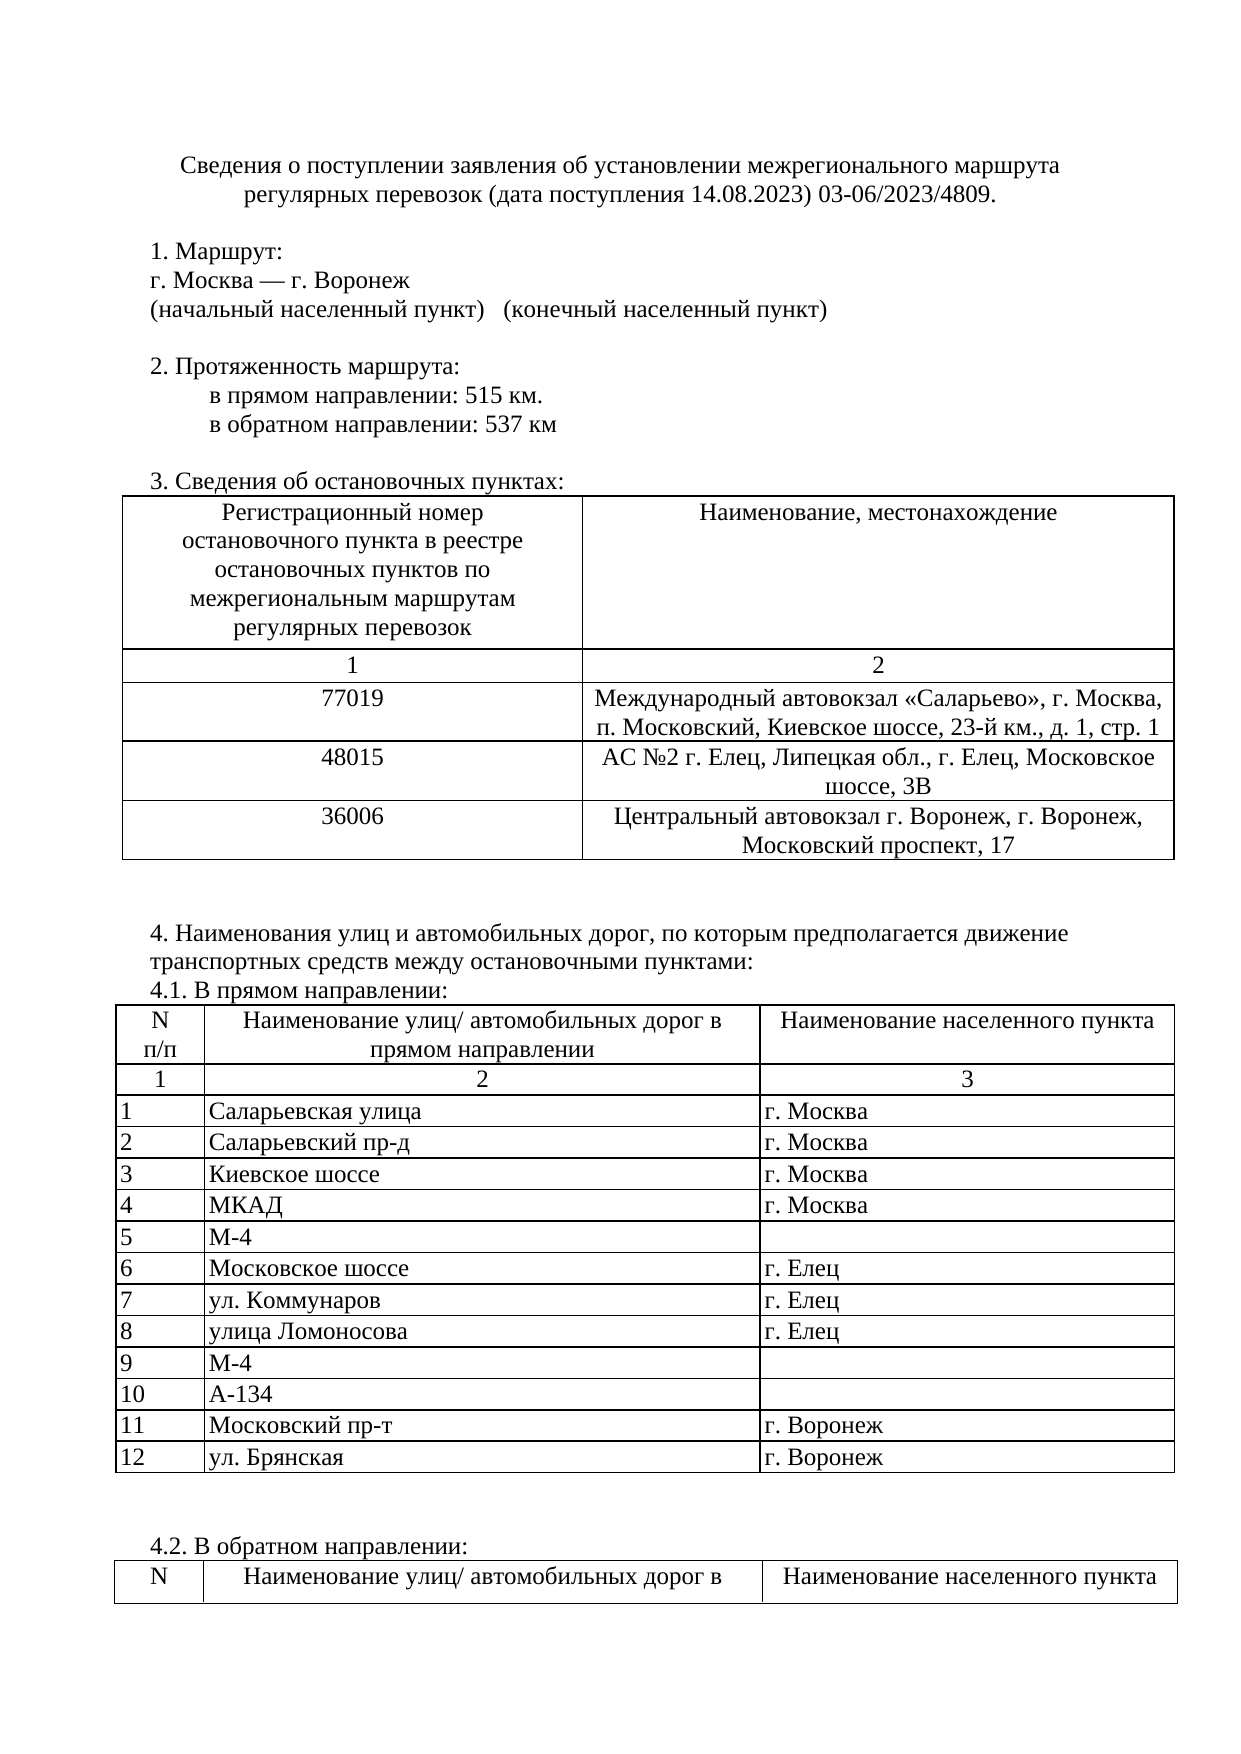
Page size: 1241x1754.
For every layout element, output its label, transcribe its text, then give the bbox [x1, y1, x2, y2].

table_cell улица Ломоносова [205, 1316, 759, 1346]
text 4.2. В обратном направлении: [150, 1531, 1090, 1560]
table_cell г. Воронеж [761, 1411, 1174, 1440]
table_cell г. Елец [761, 1316, 1174, 1346]
table_header Наименование, местонахождение [583, 497, 1173, 648]
table_cell Московское шоссе [205, 1253, 759, 1283]
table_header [204, 1561, 762, 1602]
table_cell 3 [117, 1159, 204, 1189]
table_cell Киевское шоссе [205, 1159, 759, 1189]
text 3. Сведения об остановочных пунктах: [150, 466, 1090, 495]
table_header Наименование улиц/ автомобильных дорог в прямом направлении [205, 1006, 759, 1063]
table_cell ул. Брянская [205, 1442, 759, 1472]
table_cell г. Елец [761, 1285, 1174, 1314]
table_cell 5 [117, 1222, 204, 1252]
table_cell 6 [117, 1253, 204, 1283]
table_cell Саларьевская улица [205, 1096, 759, 1126]
table_cell 77019 [123, 683, 582, 740]
text г. Москва — г. Воронеж [150, 265, 1090, 294]
table_cell г. Елец [761, 1253, 1174, 1283]
table_cell Московский пр-т [205, 1411, 759, 1440]
table_cell 2 [205, 1065, 759, 1094]
table_cell М-4 [205, 1222, 759, 1252]
table_cell 1 [117, 1096, 204, 1126]
text 1. Маршрут: [150, 236, 1090, 265]
text 4. Наименования улиц и автомобильных дорог, по которым предполагается движение транспортных средств между остановочными пунктами: [150, 918, 1090, 975]
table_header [763, 1561, 1177, 1602]
table_cell г. Москва [761, 1127, 1174, 1157]
table_header Наименование населенного пункта [761, 1006, 1174, 1063]
table_cell [761, 1379, 1174, 1409]
text Сведения о поступлении заявления об установлении межрегионального маршрута регулярных перевозок (дата поступления 14.08.2023) 03-06/2023/4809. [150, 150, 1090, 207]
table_cell Центральный автовокзал г. Воронеж, г. Воронеж, Московский проспект, 17 [583, 801, 1173, 858]
table_cell [761, 1222, 1174, 1252]
table_cell АС №2 г. Елец, Липецкая обл., г. Елец, Московское шоссе, 3В [583, 742, 1173, 799]
text в обратном направлении: 537 км [150, 409, 1090, 437]
text в прямом направлении: 515 км. [150, 380, 1090, 409]
table_cell г. Москва [761, 1096, 1174, 1126]
table_cell г. Воронеж [761, 1442, 1174, 1472]
table_cell 36006 [123, 801, 582, 858]
table_cell М-4 [205, 1348, 759, 1377]
table_cell 1 [123, 650, 582, 681]
table_cell Саларьевский пр-д [205, 1127, 759, 1157]
table_cell 7 [117, 1285, 204, 1314]
table_cell 8 [117, 1316, 204, 1346]
table_cell МКАД [205, 1190, 759, 1220]
table_cell г. Москва [761, 1159, 1174, 1189]
table_cell А-134 [205, 1379, 759, 1409]
table_cell 1 [117, 1065, 204, 1094]
table_cell 9 [117, 1348, 204, 1377]
text (начальный населенный пункт) (конечный населенный пункт) [150, 294, 1090, 322]
table_cell 11 [117, 1411, 204, 1440]
table_cell г. Москва [761, 1190, 1174, 1220]
text 4.1. В прямом направлении: [150, 975, 1090, 1004]
table_cell 48015 [123, 742, 582, 799]
table_cell 4 [117, 1190, 204, 1220]
table_cell 10 [117, 1379, 204, 1409]
table_header Регистрационный номер остановочного пункта в реестре остановочных пунктов по межрегиональным маршрутам регулярных перевозок [123, 497, 582, 648]
table_header N п/п [117, 1006, 204, 1063]
table_cell [761, 1348, 1174, 1377]
table_cell Международный автовокзал «Саларьево», г. Москва, п. Московский, Киевское шоссе, 23-й км., д. 1, стр. 1 [583, 683, 1173, 740]
table_cell 2 [117, 1127, 204, 1157]
table_cell ул. Коммунаров [205, 1285, 759, 1314]
text 2. Протяженность маршрута: [150, 351, 1090, 380]
table_header N п/п [115, 1561, 203, 1602]
table_cell 2 [583, 650, 1173, 681]
table_cell 3 [761, 1065, 1174, 1094]
table_cell 12 [117, 1442, 204, 1472]
